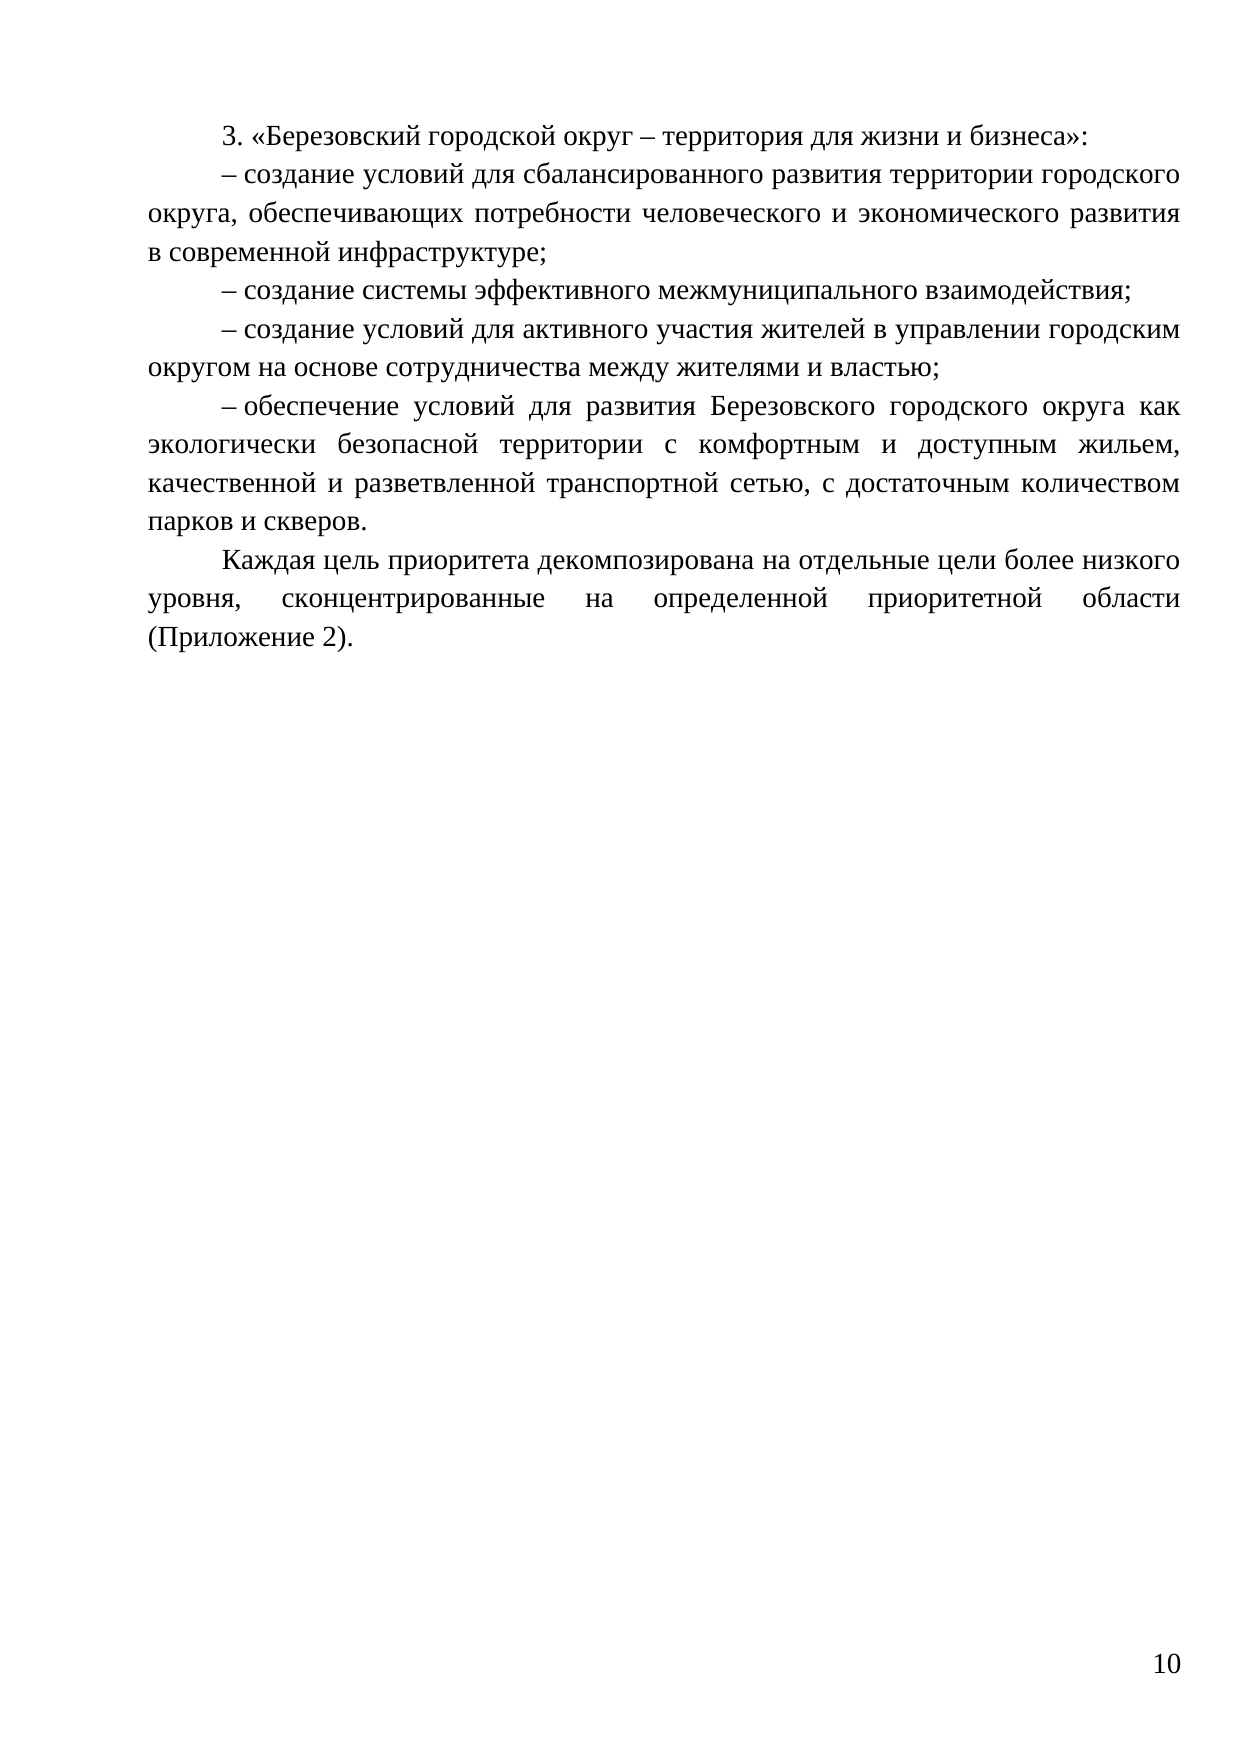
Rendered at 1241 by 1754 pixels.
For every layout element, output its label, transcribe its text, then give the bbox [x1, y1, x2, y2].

text – обеспечение условий для развития Березовского городского округа как экологически безопасной территории с комфортным и доступным жильем, качественной и разветвленной транспортной сетью, с достаточным количеством парков и скверов. [148, 388, 1181, 537]
text 3. «Березовский городской округ – территория для жизни и бизнеса»: [148, 118, 1181, 152]
text – создание условий для сбалансированного развития территории городского округа, обеспечивающих потребности человеческого и экономического развития в современной инфраструктуре; [148, 157, 1181, 267]
text – создание системы эффективного межмуниципального взаимодействия; [148, 272, 1181, 306]
text Каждая цель приоритета декомпозирована на отдельные цели более низкого уровня, сконцентрированные на определенной приоритетной области (Приложение 2). [148, 542, 1181, 653]
text – создание условий для активного участия жителей в управлении городским округом на основе сотрудничества между жителями и властью; [148, 311, 1181, 383]
